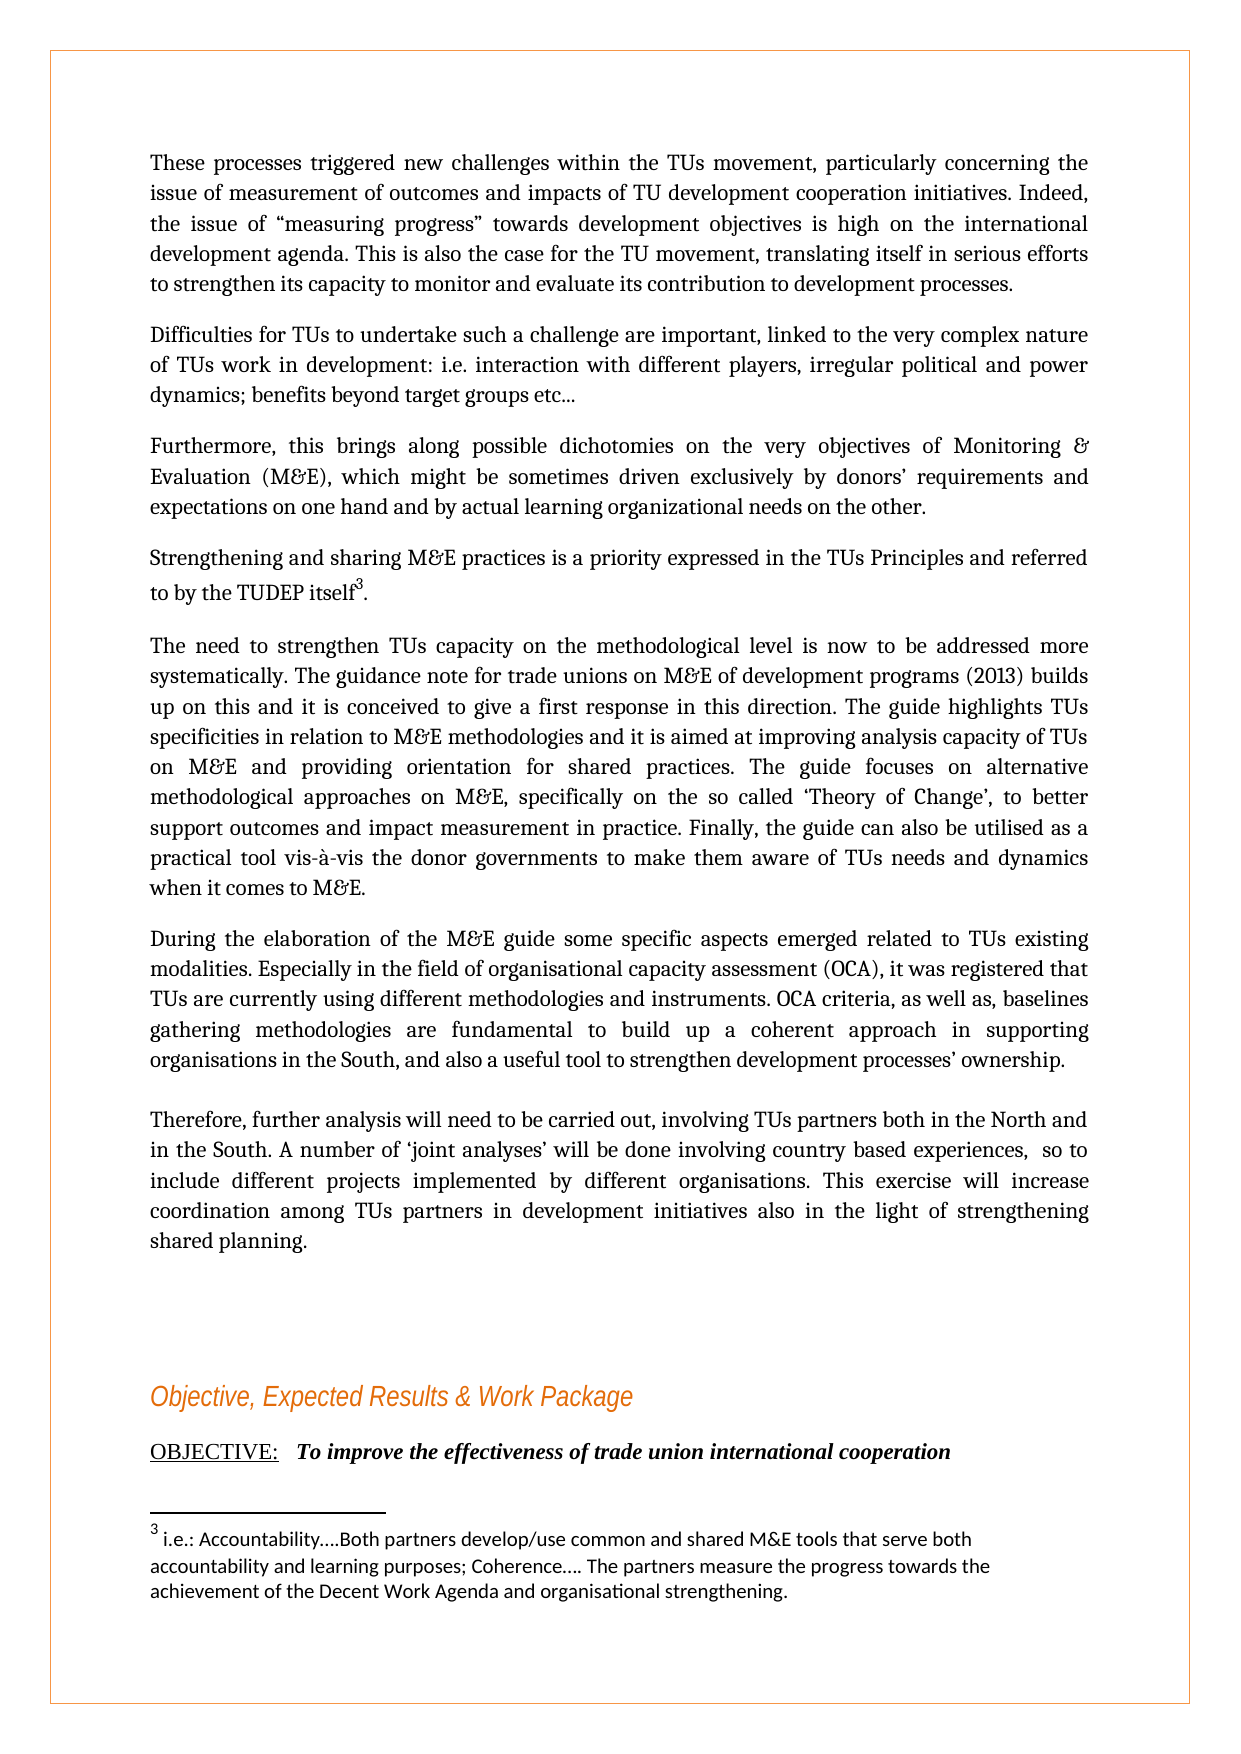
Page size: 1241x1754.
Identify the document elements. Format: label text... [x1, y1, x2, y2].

text During the elaboration of the M&E guide some specific aspects emerged related to TUs existing modalities. Especially in the field of organisational capacity assessment (OCA), it was registered that TUs are currently using different methodologies and instruments. OCA criteria, as well as, baselines gathering methodologies are fundamental to build up a coherent approach in supporting organisations in the South, and also a useful tool to strengthen development processes’ ownership. [150, 926, 1090, 1073]
text Strengthening and sharing M&E practices is a priority expressed in the TUs Principles and referred to by the TUDEP itself. [150, 545, 1090, 607]
text OBJECTIVE: To improve the effectiveness of trade union international cooperation [150, 1438, 1090, 1464]
text Difficulties for TUs to undertake such a challenge are important, linked to the very complex nature of TUs work in development: i.e. interaction with different players, irregular political and power dynamics; benefits beyond target groups etc... [150, 322, 1090, 409]
text The need to strengthen TUs capacity on the methodological level is now to be addressed more systematically. The guidance note for trade unions on M&E of development programs (2013) builds up on this and it is conceived to give a first response in this direction. The guide highlights TUs specificities in relation to M&E methodologies and it is aimed at improving analysis capacity of TUs on M&E and providing orientation for shared practices. The guide focuses on alternative methodological approaches on M&E, specifically on the so called ‘Theory of Change’, to better support outcomes and impact measurement in practice. Finally, the guide can also be utilised as a practical tool vis-à-vis the donor governments to make them aware of TUs needs and dynamics when it comes to M&E. [150, 633, 1090, 901]
text Furthermore, this brings along possible dichotomies on the very objectives of Monitoring & Evaluation (M&E), which might be sometimes driven exclusively by donors’ requirements and expectations on one hand and by actual learning organizational needs on the other. [150, 433, 1090, 520]
text Objective, Expected Results & Work Package [150, 1379, 1090, 1412]
text Therefore, further analysis will need to be carried out, involving TUs partners both in the North and in the South. A number of ‘joint analyses’ will be done involving country based experiences, so to include different projects implemented by different organisations. This exercise will increase coordination among TUs partners in development initiatives also in the light of strengthening shared planning. [150, 1107, 1090, 1254]
text These processes triggered new challenges within the TUs movement, particularly concerning the issue of measurement of outcomes and impacts of TU development cooperation initiatives. Indeed, the issue of “measuring progress” towards development objectives is high on the international development agenda. This is also the case for the TU movement, translating itself in serious efforts to strengthen its capacity to monitor and evaluate its contribution to development processes. [150, 150, 1090, 297]
